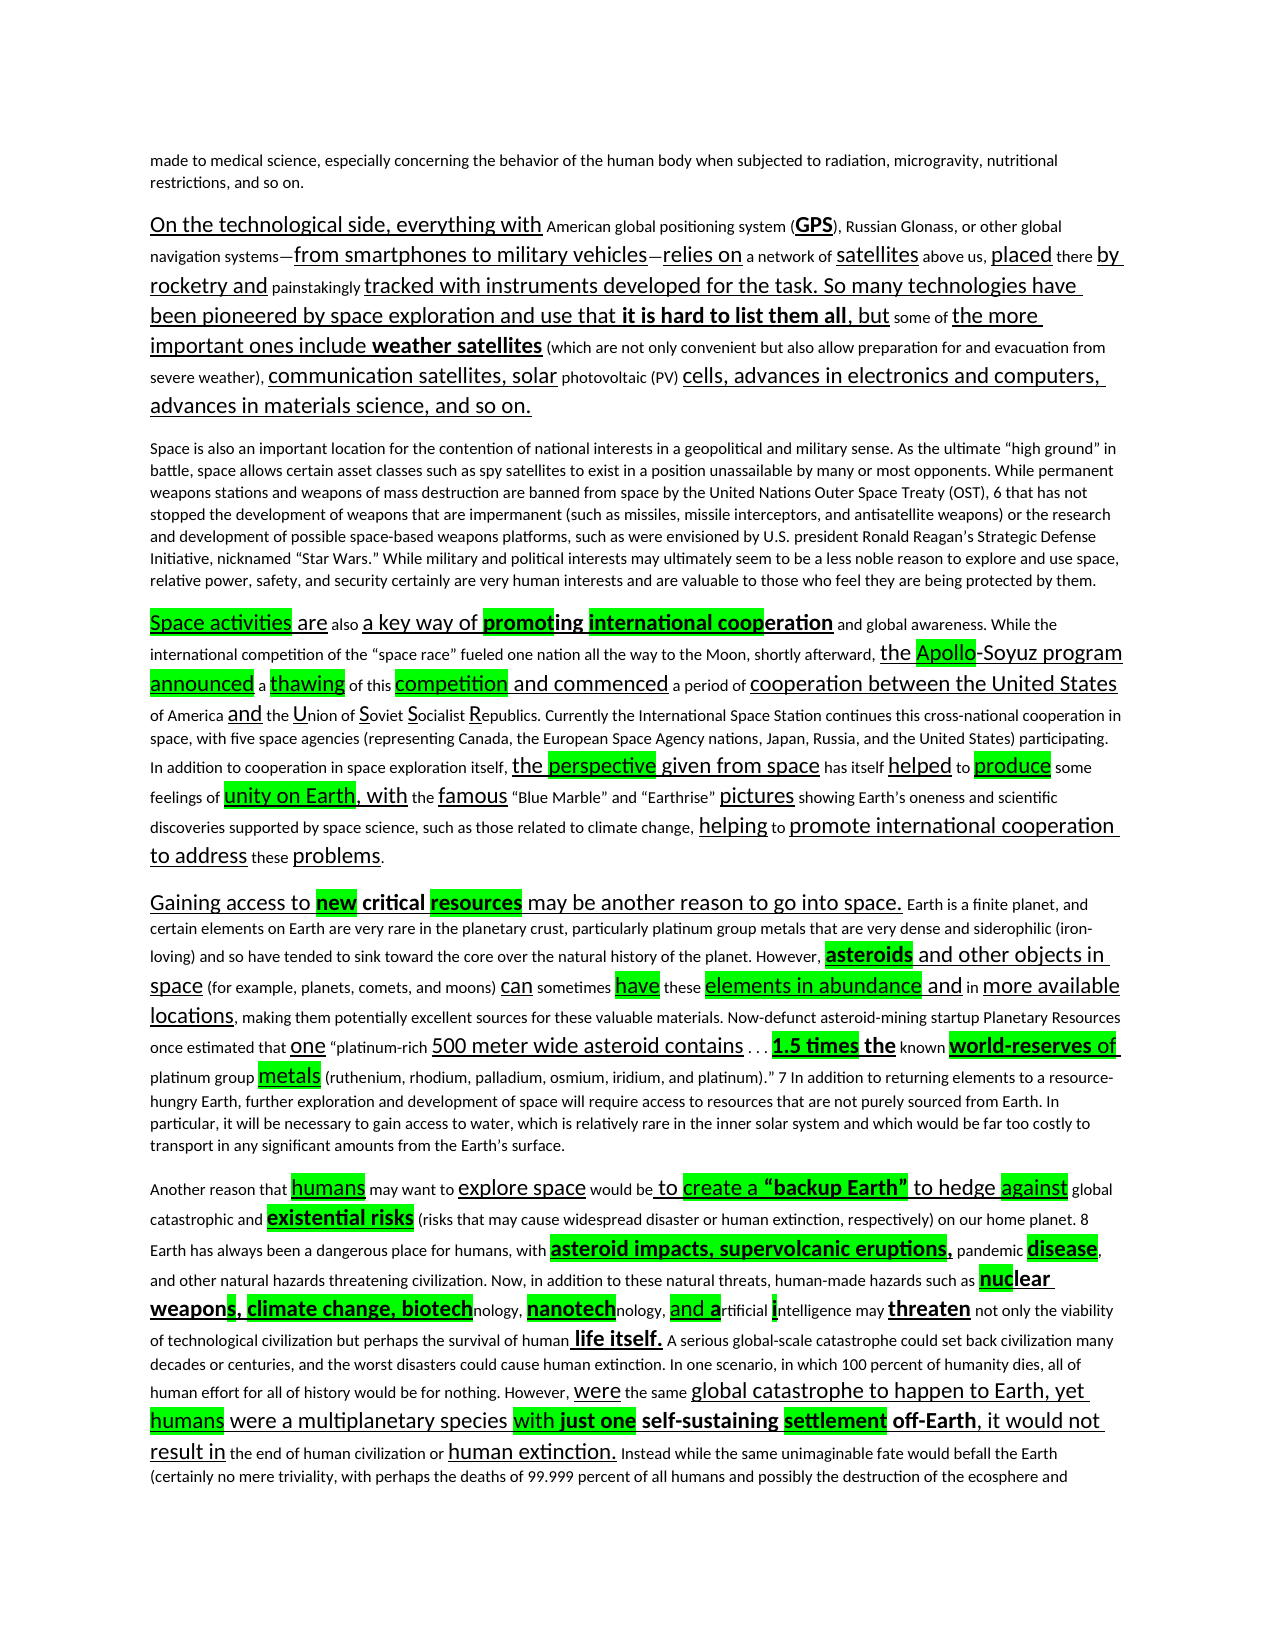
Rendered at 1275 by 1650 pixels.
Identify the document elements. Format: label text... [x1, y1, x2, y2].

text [150, 1173, 1125, 1487]
text Space is also an important location for the contention of national interests in a geopolitical and military sense. As the ultimate “high ground” in battle, space allows certain asset classes such as spy satellites to exist in a position unassailable by many or most opponents. While permanent weapons stations and weapons of mass destruction are banned from space by the United Nations Outer Space Treaty (OST), 6 that has not stopped the development of weapons that are impermanent (such as missiles, missile interceptors, and antisatellite weapons) or the research and development of possible space-based weapons platforms, such as were envisioned by U.S. president Ronald Reagan’s Strategic Defense Initiative, nicknamed “Star Wars.” While military and political interests may ultimately seem to be a less noble reason to explore and use space, relative power, safety, and security certainly are very human interests and are valuable to those who feel they are being protected by them. [150, 438, 1125, 590]
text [150, 150, 1125, 192]
text Space activities are also a key way of promoting international cooperation and global awareness. While the international competition of the “space race” fueled one nation all the way to the Moon, shortly afterward, the Apollo-Soyuz program announced a thawing of this competition and commenced a period of cooperation between the United States of America and the Union of Soviet Socialist Republics. Currently the International Space Station continues this cross-national cooperation in space, with five space agencies (representing Canada, the European Space Agency nations, Japan, Russia, and the United States) participating. In addition to cooperation in space exploration itself, the perspective given from space has itself helped to produce some feelings of unity on Earth, with the famous “Blue Marble” and “Earthrise” pictures showing Earth’s oneness and scientific discoveries supported by space science, such as those related to climate change, helping to promote international cooperation to address these problems. [150, 608, 1125, 870]
text Gaining access to new critical resources may be another reason to go into space. Earth is a finite planet, and certain elements on Earth are very rare in the planetary crust, particularly platinum group metals that are very dense and siderophilic (iron-loving) and so have tended to sink toward the core over the natural history of the planet. However, asteroids and other objects in space (for example, planets, comets, and moons) can sometimes have these elements in abundance and in more available locations, making them potentially excellent sources for these valuable materials. Now-defunct asteroid-mining startup Planetary Resources once estimated that one “platinum-rich 500 meter wide asteroid contains . . . 1.5 times the known world-reserves of platinum group metals (ruthenium, rhodium, palladium, osmium, iridium, and platinum).” 7 In addition to returning elements to a resource-hungry Earth, further exploration and development of space will require access to resources that are not purely sourced from Earth. In particular, it will be necessary to gain access to water, which is relatively rare in the inner solar system and which would be far too costly to transport in any significant amounts from the Earth’s surface. [150, 888, 1125, 1155]
text On the technological side, everything with American global positioning system (GPS), Russian Glonass, or other global navigation systems—from smartphones to military vehicles—relies on a network of satellites above us, placed there by rocketry and painstakingly tracked with instruments developed for the task. So many technologies have been pioneered by space exploration and use that it is hard to list them all, but some of the more important ones include weather satellites (which are not only convenient but also allow preparation for and evacuation from severe weather), communication satellites, solar photovoltaic (PV) cells, advances in electronics and computers, advances in materials science, and so on. [150, 210, 1125, 420]
